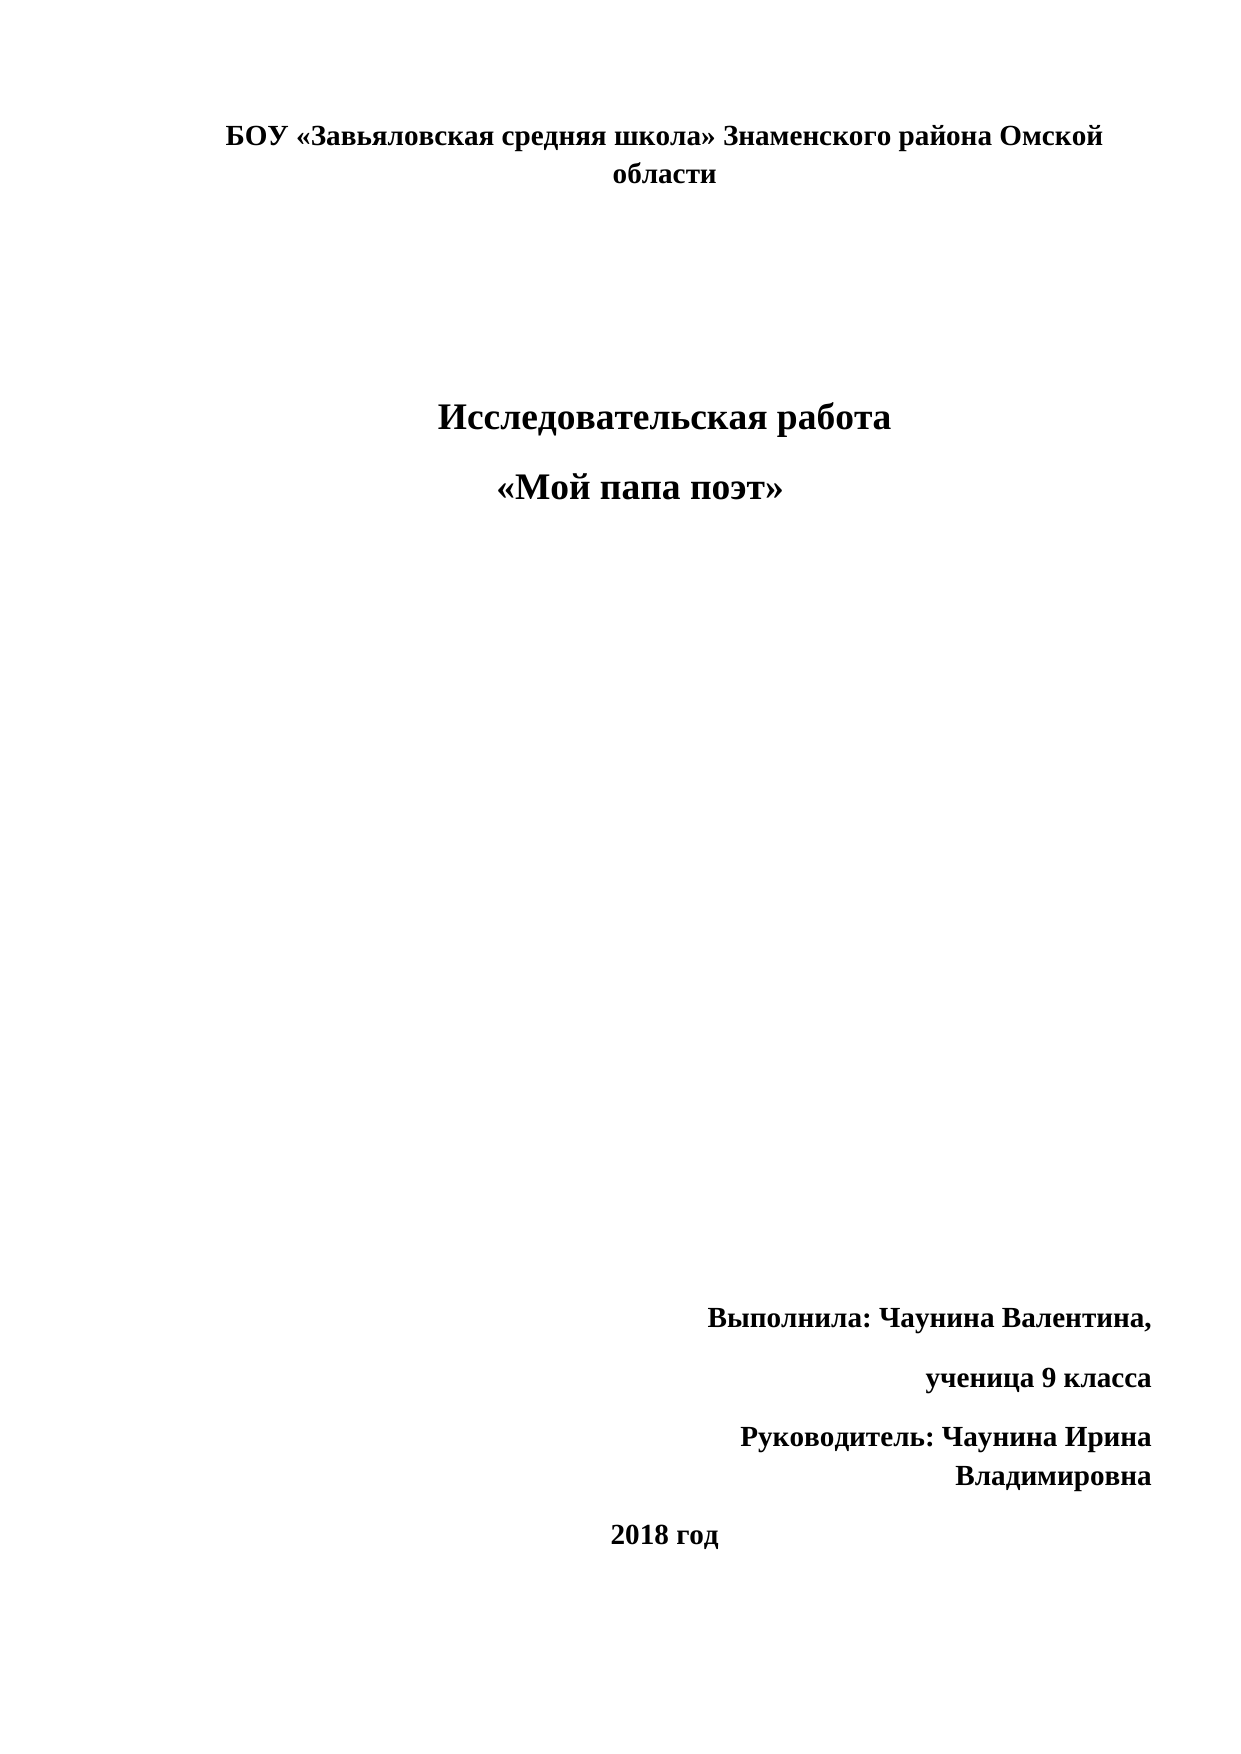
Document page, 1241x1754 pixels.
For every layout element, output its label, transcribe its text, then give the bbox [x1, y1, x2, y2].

text Исследовательская работа [177, 394, 1152, 437]
text Выполнила: Чаунина Валентина, [177, 1301, 1152, 1334]
text ученица 9 класса [177, 1360, 1152, 1393]
text 2018 год [177, 1517, 1152, 1551]
text БОУ «Завьяловская средняя школа» Знаменского района Омской области [177, 118, 1152, 190]
text «Мой папа поэт» [177, 464, 1152, 508]
text Руководитель: Чаунина Ирина Владимировна [177, 1419, 1152, 1491]
